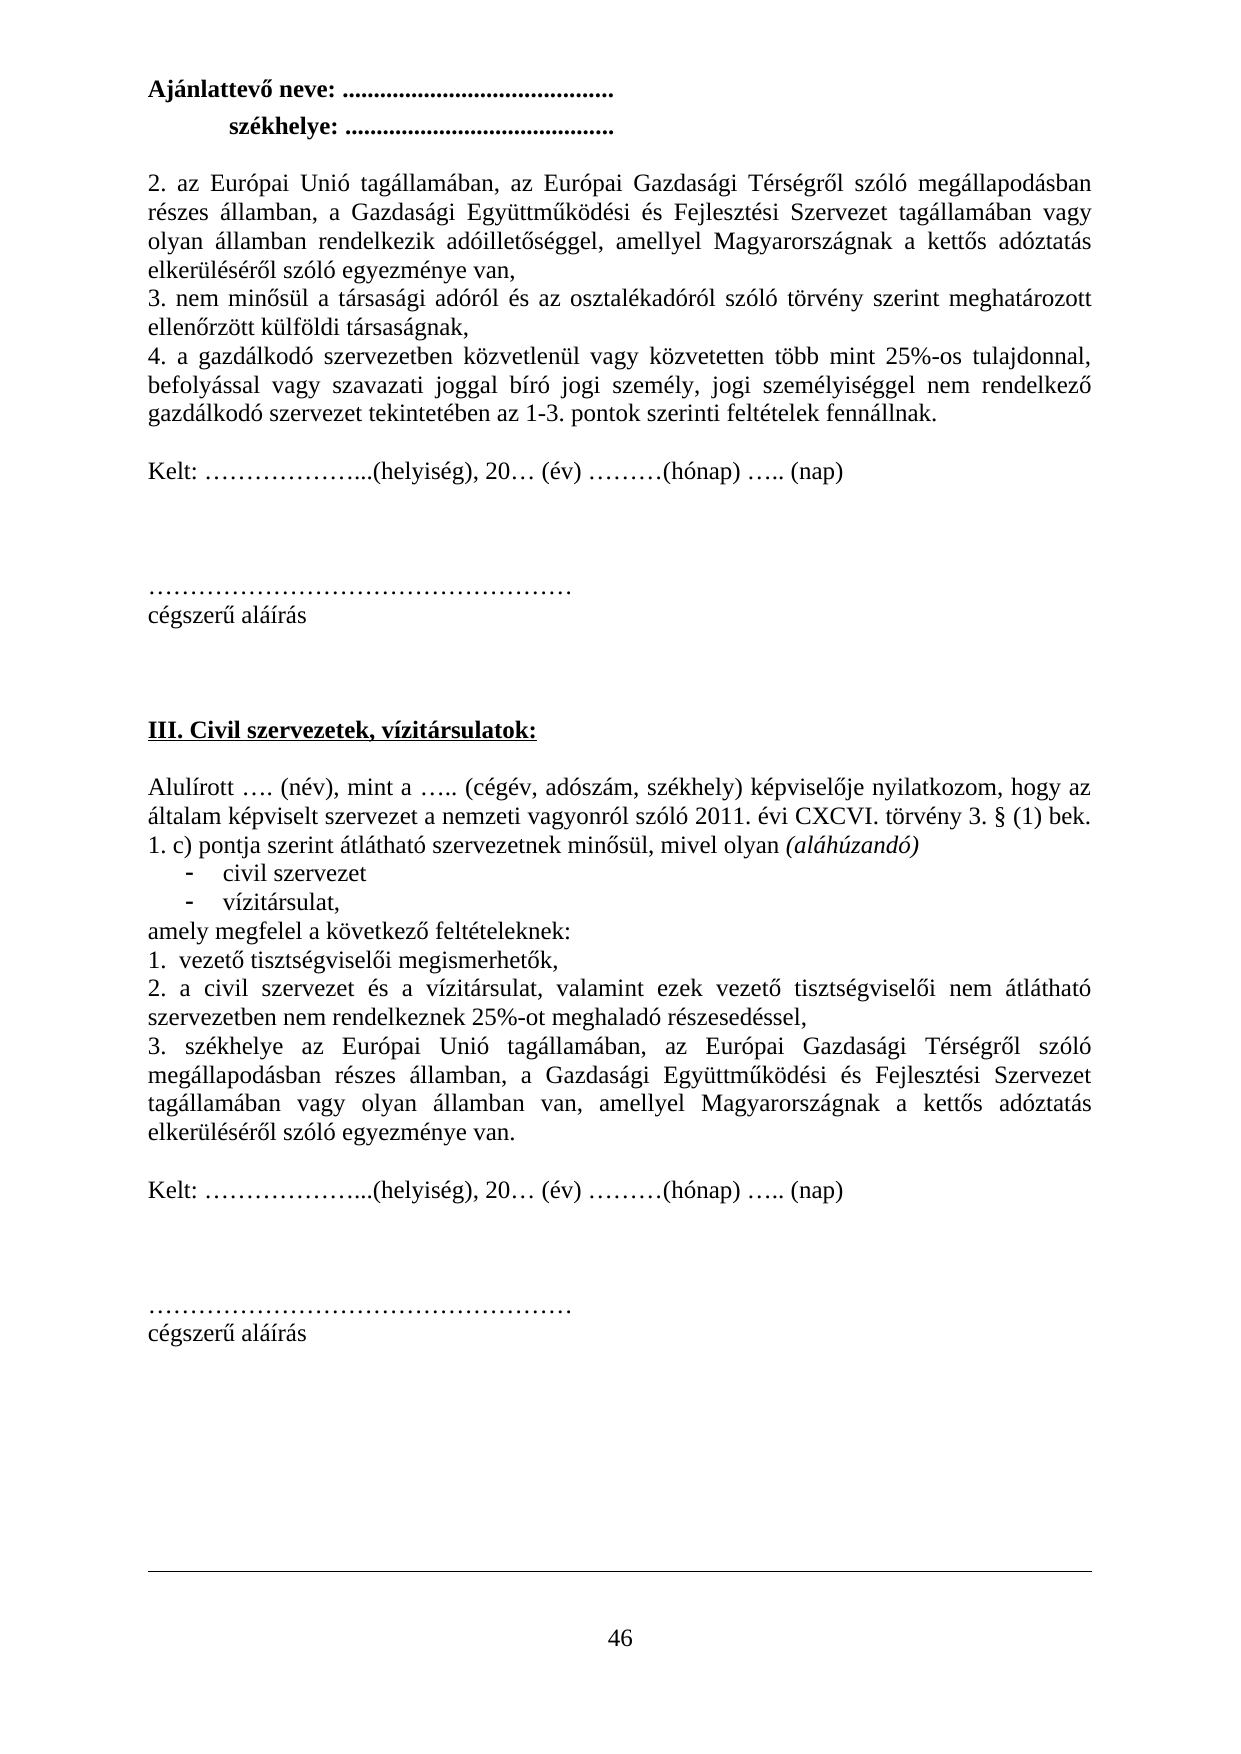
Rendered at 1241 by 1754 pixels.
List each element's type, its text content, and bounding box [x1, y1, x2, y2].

text cégszerű aláírás [148, 1318, 1092, 1347]
text cégszerű aláírás [148, 600, 1092, 628]
text 2. az Európai Unió tagállamában, az Európai Gazdasági Térségről szóló megállapodásban részes államban, a Gazdasági Együttműködési és Fejlesztési Szervezet tagállamában vagy olyan államban rendelkezik adóilletőséggel, amellyel Magyarországnak a kettős adóztatás elkerüléséről szóló egyezménye van, [148, 168, 1092, 283]
list civil szervezet [185, 858, 1092, 887]
text amely megfelel a következő feltételeknek: [148, 916, 1092, 945]
text civil szervezet és a vízitársulat, valamint ezek vezető tisztségviselői nem átlátható szervezetben nem rendelkeznek 25%-ot meghaladó részesedéssel, [148, 973, 1092, 1031]
text gazdálkodó szervezetben közvetlenül vagy közvetetten több mint 25%-os tulajdonnal, befolyással vagy szavazati joggal bíró jogi személy, jogi személyiséggel nem rendelkező gazdálkodó szervezet tekintetében az 1-3. pontok szerinti feltételek fennállnak. [148, 341, 1092, 427]
text 3. székhelye az Európai Unió tagállamában, az Európai Gazdasági Térségről szóló megállapodásban részes államban, a Gazdasági Együttműködési és Fejlesztési Szervezet tagállamában vagy olyan államban van, amellyel Magyarországnak a kettős adóztatás elkerüléséről szóló egyezménye van. [148, 1031, 1092, 1146]
text 1. vezető tisztségviselői megismerhetők, [148, 945, 1092, 973]
text Alulírott …. (név), mint a ….. (cégév, adószám, székhely) képviselője nyilatkozom, hogy az általam képviselt szervezet a nemzeti vagyonról szóló 2011. évi CXCVI. törvény 3. § (1) bek. 1. c) pontja szerint átlátható szervezetnek minősül, mivel olyan (aláhúzandó) [148, 772, 1092, 858]
text III. Civil szervezetek, vízitársulatok: [148, 715, 1092, 743]
list vízitársulat, [185, 887, 1092, 916]
text …………………………………………… [148, 571, 1092, 600]
text 3. nem minősül a társasági adóról és az osztalékadóról szóló törvény szerint meghatározott ellenőrzött külföldi társaságnak, [148, 283, 1092, 341]
text …………………………………………… [148, 1290, 1092, 1318]
text Kelt: ………………...(helyiség), 20… (év) ………(hónap) ….. (nap) [148, 1175, 1092, 1203]
text Kelt: ………………...(helyiség), 20… (év) ………(hónap) ….. (nap) [148, 456, 1092, 485]
